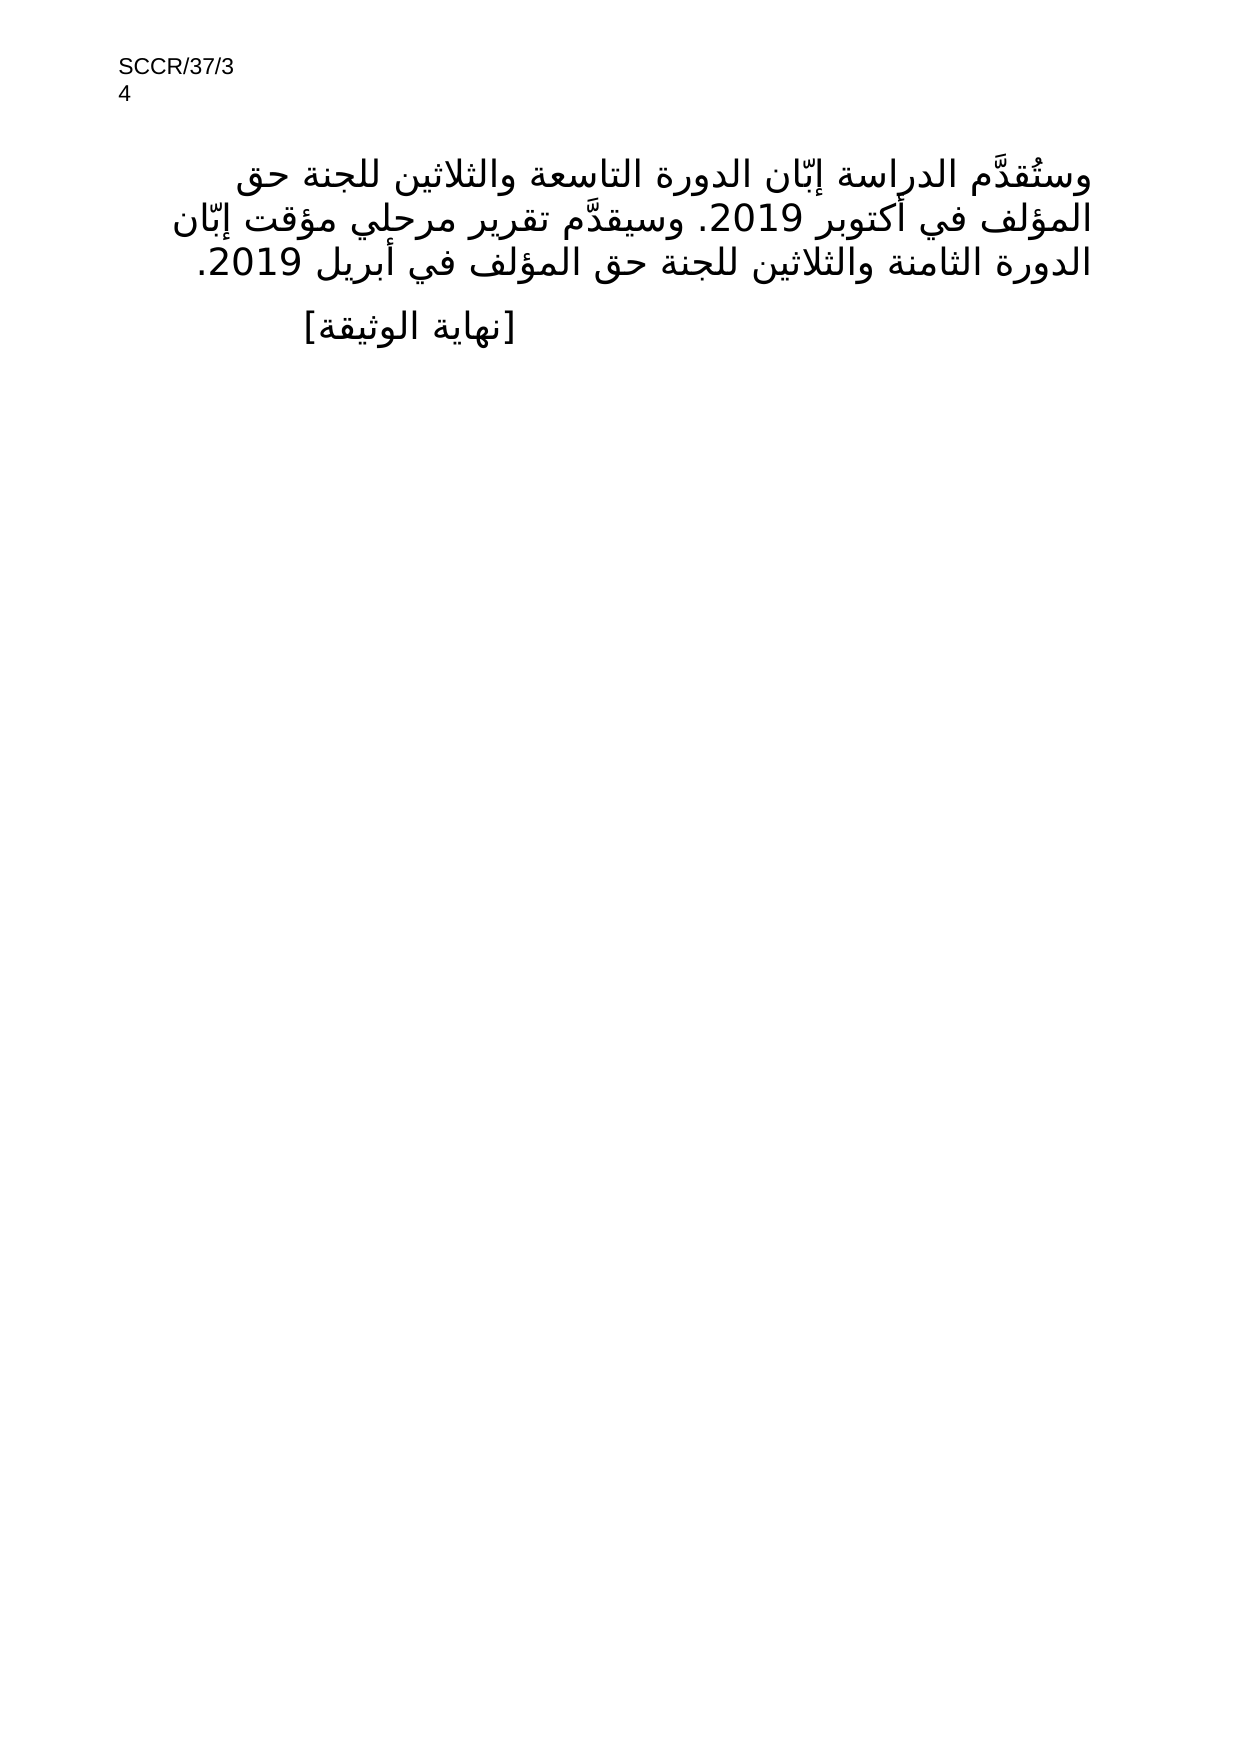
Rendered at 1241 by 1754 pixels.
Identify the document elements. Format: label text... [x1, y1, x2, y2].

text وستُقدَّم الدراسة إبّان الدورة التاسعة والثلاثين للجنة حق المؤلف في أكتوبر 2019. وسيقدَّم تقرير مرحلي مؤقت إبّان الدورة الثامنة والثلاثين للجنة حق المؤلف في أبريل 2019. [118, 153, 1092, 284]
text [نهاية الوثيقة] [118, 305, 516, 348]
